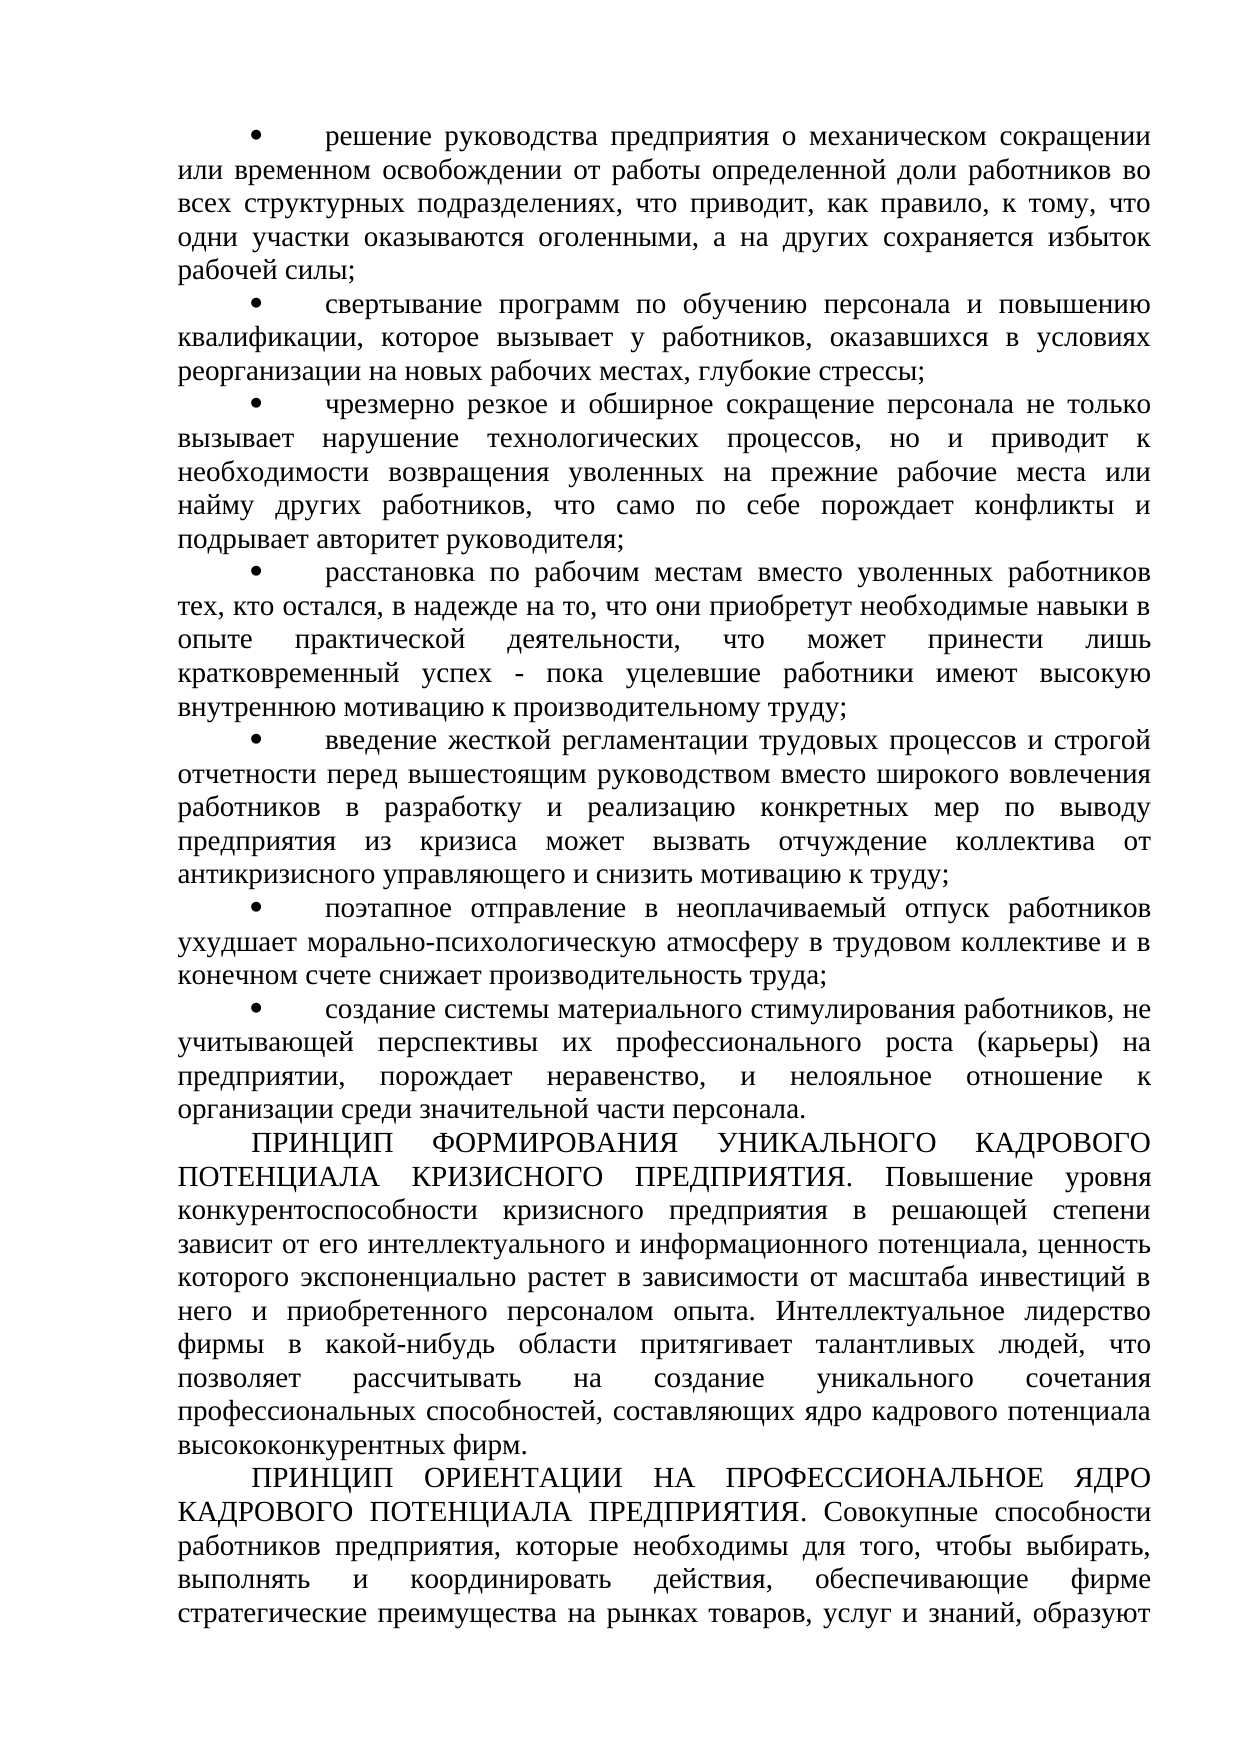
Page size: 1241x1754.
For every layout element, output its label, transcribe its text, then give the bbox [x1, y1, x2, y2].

list свертывание программ по обучению персонала и повышению квалификации, которое вызывает у работников, оказавшихся в условиях реорганизации на новых рабочих местах, глубокие стрессы; [177, 286, 1152, 387]
list создание системы материального стимулирования работников, не учитывающей перспективы их профессионального роста (карьеры) на предприятии, порождает неравенство, и нелояльное отношение к организации среди значительной части персонала. [177, 991, 1152, 1125]
list чрезмерно резкое и обширное сокращение персонала не только вызывает нарушение технологических процессов, но и приводит к необходимости возвращения уволенных на прежние рабочие места или найму других работников, что само по себе порождает конфликты и подрывает авторитет руководителя; [177, 387, 1152, 554]
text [177, 1461, 1152, 1628]
list введение жесткой регламентации трудовых процессов и строгой отчетности перед вышестоящим руководством вместо широкого вовлечения работников в разработку и реализацию конкретных мер по выводу предприятия из кризиса может вызвать отчуждение коллектива от антикризисного управляющего и снизить мотивацию к труду; [177, 722, 1152, 890]
list поэтапное отправление в неоплачиваемый отпуск работников ухудшает морально-психологическую атмосферу в трудовом коллективе и в конечном счете снижает производительность труда; [177, 890, 1152, 991]
list решение руководства предприятия о механическом сокращении или временном освобождении от работы определенной доли работников во всех структурных подразделениях, что приводит, как правило, к тому, что одни участки оказываются оголенными, а на других сохраняется избыток рабочей силы; [177, 118, 1152, 286]
text Принцип формирования уникального кадрового потенциала кризисного предприятия. Повышение уровня конкурентоспособности кризисного предприятия в решающей степени зависит от его интеллектуального и информационного потенциала, ценность которого экспоненциально растет в зависимости от масштаба инвестиций в него и приобретенного персоналом опыта. Интеллектуальное лидерство фирмы в какой-нибудь области притягивает талантливых людей, что позволяет рассчитывать на создание уникального сочетания профессиональных способностей, составляющих ядро кадрового потенциала высококонкурентных фирм. [177, 1125, 1152, 1461]
list расстановка по рабочим местам вместо уволенных работников тех, кто остался, в надежде на то, что они приобретут необходимые навыки в опыте практической деятельности, что может принести лишь кратковременный успех - пока уцелевшие работники имеют высокую внутреннюю мотивацию к производительному труду; [177, 554, 1152, 722]
